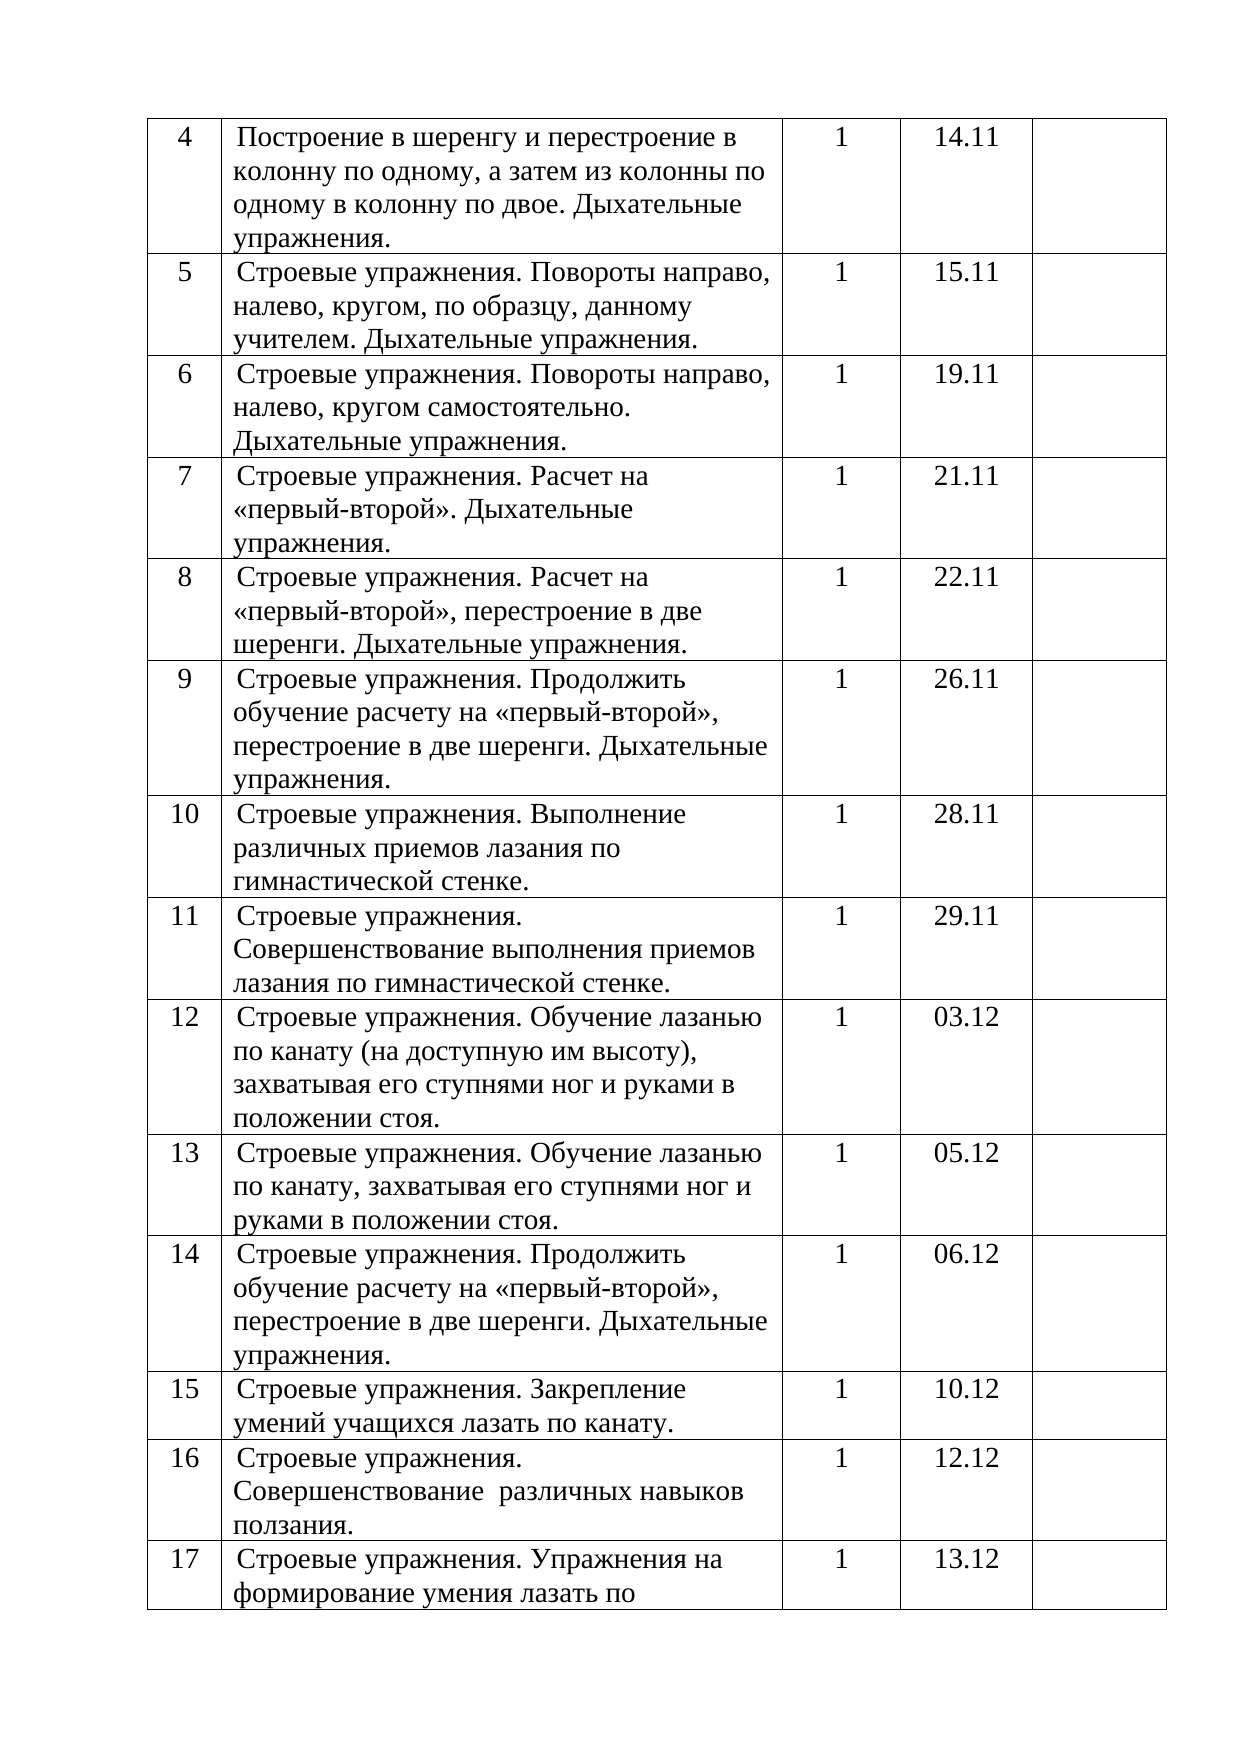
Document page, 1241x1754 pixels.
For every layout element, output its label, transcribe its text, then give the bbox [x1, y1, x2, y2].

table_cell [1033, 1541, 1166, 1608]
table_cell [1033, 559, 1166, 660]
table_cell 13.12 [901, 1541, 1032, 1608]
table_cell [1033, 356, 1166, 457]
table_cell 19.11 [901, 356, 1032, 457]
table_cell [1033, 119, 1166, 253]
table_cell 8 [148, 559, 221, 660]
table_cell 1 [783, 661, 900, 795]
table_cell 05.12 [901, 1135, 1032, 1235]
table_cell 6 [148, 356, 221, 457]
table_cell Строевые упражнения. Продолжить обучение расчету на «первый-второй», перестроение в две шеренги. Дыхательные упражнения. [222, 1236, 782, 1371]
table_cell 1 [783, 559, 900, 660]
table_cell [1033, 661, 1166, 795]
table_cell 15.11 [901, 254, 1032, 355]
table_cell 13 [148, 1135, 221, 1235]
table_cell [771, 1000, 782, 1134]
table_cell 12.12 [901, 1440, 1032, 1540]
table_cell 26.11 [901, 661, 1032, 795]
table_cell 10.12 [901, 1372, 1032, 1439]
table_cell 28.11 [901, 796, 1032, 897]
table_cell 29.11 [901, 898, 1032, 998]
table_cell 16 [148, 1440, 221, 1540]
table_cell [1033, 1372, 1166, 1439]
table_cell [1033, 1135, 1166, 1235]
table_cell 5 [148, 254, 221, 355]
table_cell 21.11 [901, 458, 1032, 558]
table_cell 14 [148, 1236, 221, 1371]
table_cell 1 [783, 1135, 900, 1235]
table_cell 1 [783, 1372, 900, 1439]
table_cell Строевые упражнения. Расчет на «первый-второй», перестроение в две шеренги. Дыхательные упражнения. [222, 559, 782, 660]
table_cell Строевые упражнения. Совершенствование различных навыков ползания. [222, 1440, 782, 1540]
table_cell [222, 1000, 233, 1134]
table_cell 1 [783, 1236, 900, 1371]
table_cell Строевые упражнения. Обучение лазанью по канату, захватывая его ступнями ног и руками в положении стоя. [222, 1135, 782, 1235]
table_cell Строевые упражнения. Закрепление умений учащихся лазать по канату. [222, 1372, 782, 1439]
table_cell 10 [148, 796, 221, 897]
table_cell 1 [783, 356, 900, 457]
table_cell 15 [148, 1372, 221, 1439]
table_cell 9 [148, 661, 221, 795]
table_cell 12 [148, 1000, 221, 1134]
table_cell [1033, 1440, 1166, 1540]
table_cell 1 [783, 254, 900, 355]
table_cell 06.12 [901, 1236, 1032, 1371]
table_cell 22.11 [901, 559, 1032, 660]
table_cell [222, 1541, 782, 1608]
table_cell 1 [783, 898, 900, 998]
table_cell Строевые упражнения. Повороты направо, налево, кругом самостоятельно. Дыхательные упражнения. [222, 356, 782, 457]
table_cell [1033, 458, 1166, 558]
table_cell Строевые упражнения. Совершенствование выполнения приемов лазания по гимнастической стенке. [222, 898, 782, 998]
table_cell 1 [783, 1000, 900, 1134]
table_cell Построение в шеренгу и перестроение в колонну по одному, а затем из колонны по одному в колонну по двое. Дыхательные упражнения. [222, 119, 782, 253]
table_cell [1033, 1000, 1166, 1134]
table_cell Строевые упражнения. Повороты направо, налево, кругом, по образцу, данному учителем. Дыхательные упражнения. [222, 254, 782, 355]
table_cell 1 [783, 1541, 900, 1608]
table_cell [1033, 1236, 1166, 1371]
table_cell Строевые упражнения. Выполнение различных приемов лазания по гимнастической стенке. [222, 796, 782, 897]
table_cell 1 [783, 458, 900, 558]
table_cell 17 [148, 1541, 221, 1608]
table_cell 11 [148, 898, 221, 998]
table_cell [1033, 796, 1166, 897]
table_cell 4 [148, 119, 221, 253]
table_cell [1033, 898, 1166, 998]
table_cell 1 [783, 119, 900, 253]
table_cell [1033, 254, 1166, 355]
table_cell 7 [148, 458, 221, 558]
table_cell 1 [783, 1440, 900, 1540]
table_cell 1 [783, 796, 900, 897]
table_cell Строевые упражнения. Расчет на «первый-второй». Дыхательные упражнения. [222, 458, 782, 558]
table_cell 03.12 [901, 1000, 1032, 1134]
table_cell Строевые упражнения. Продолжить обучение расчету на «первый-второй», перестроение в две шеренги. Дыхательные упражнения. [222, 661, 782, 795]
table_cell 14.11 [901, 119, 1032, 253]
